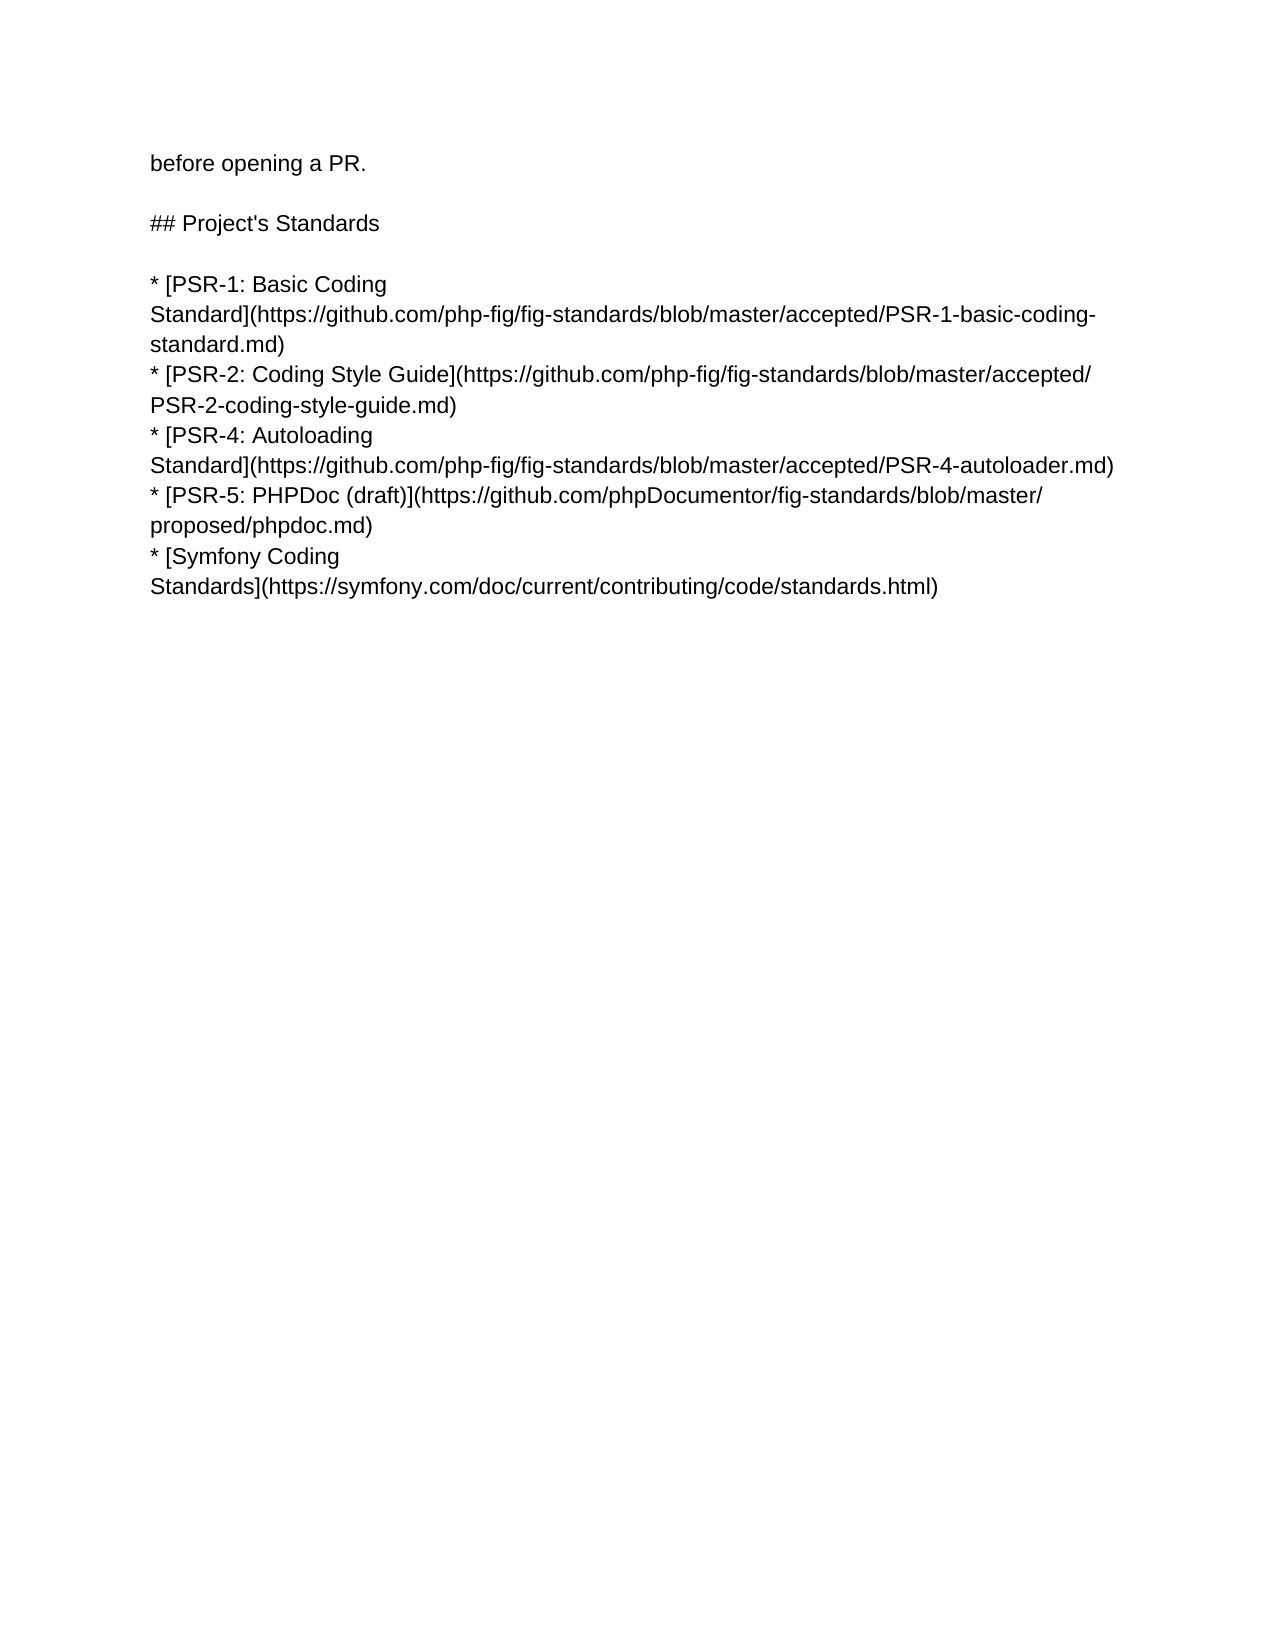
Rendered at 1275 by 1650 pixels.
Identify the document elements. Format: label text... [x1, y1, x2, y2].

text * [Symfony Coding Standards](https://symfony.com/doc/current/contributing/code/standards.html) [150, 543, 1125, 599]
text before opening a PR. [150, 150, 1125, 176]
text * [PSR-4: Autoloading Standard](https://github.com/php-fig/fig-standards/blob/master/accepted/PSR-4-autoloader.md) [150, 422, 1125, 478]
text * [PSR-2: Coding Style Guide](https://github.com/php-fig/fig-standards/blob/master/accepted/PSR-2-coding-style-guide.md) [150, 361, 1125, 418]
text * [PSR-1: Basic Coding Standard](https://github.com/php-fig/fig-standards/blob/master/accepted/PSR-1-basic-coding-standard.md) [150, 271, 1125, 358]
text ## Project's Standards [150, 210, 1125, 237]
text * [PSR-5: PHPDoc (draft)](https://github.com/phpDocumentor/fig-standards/blob/master/proposed/phpdoc.md) [150, 482, 1125, 539]
